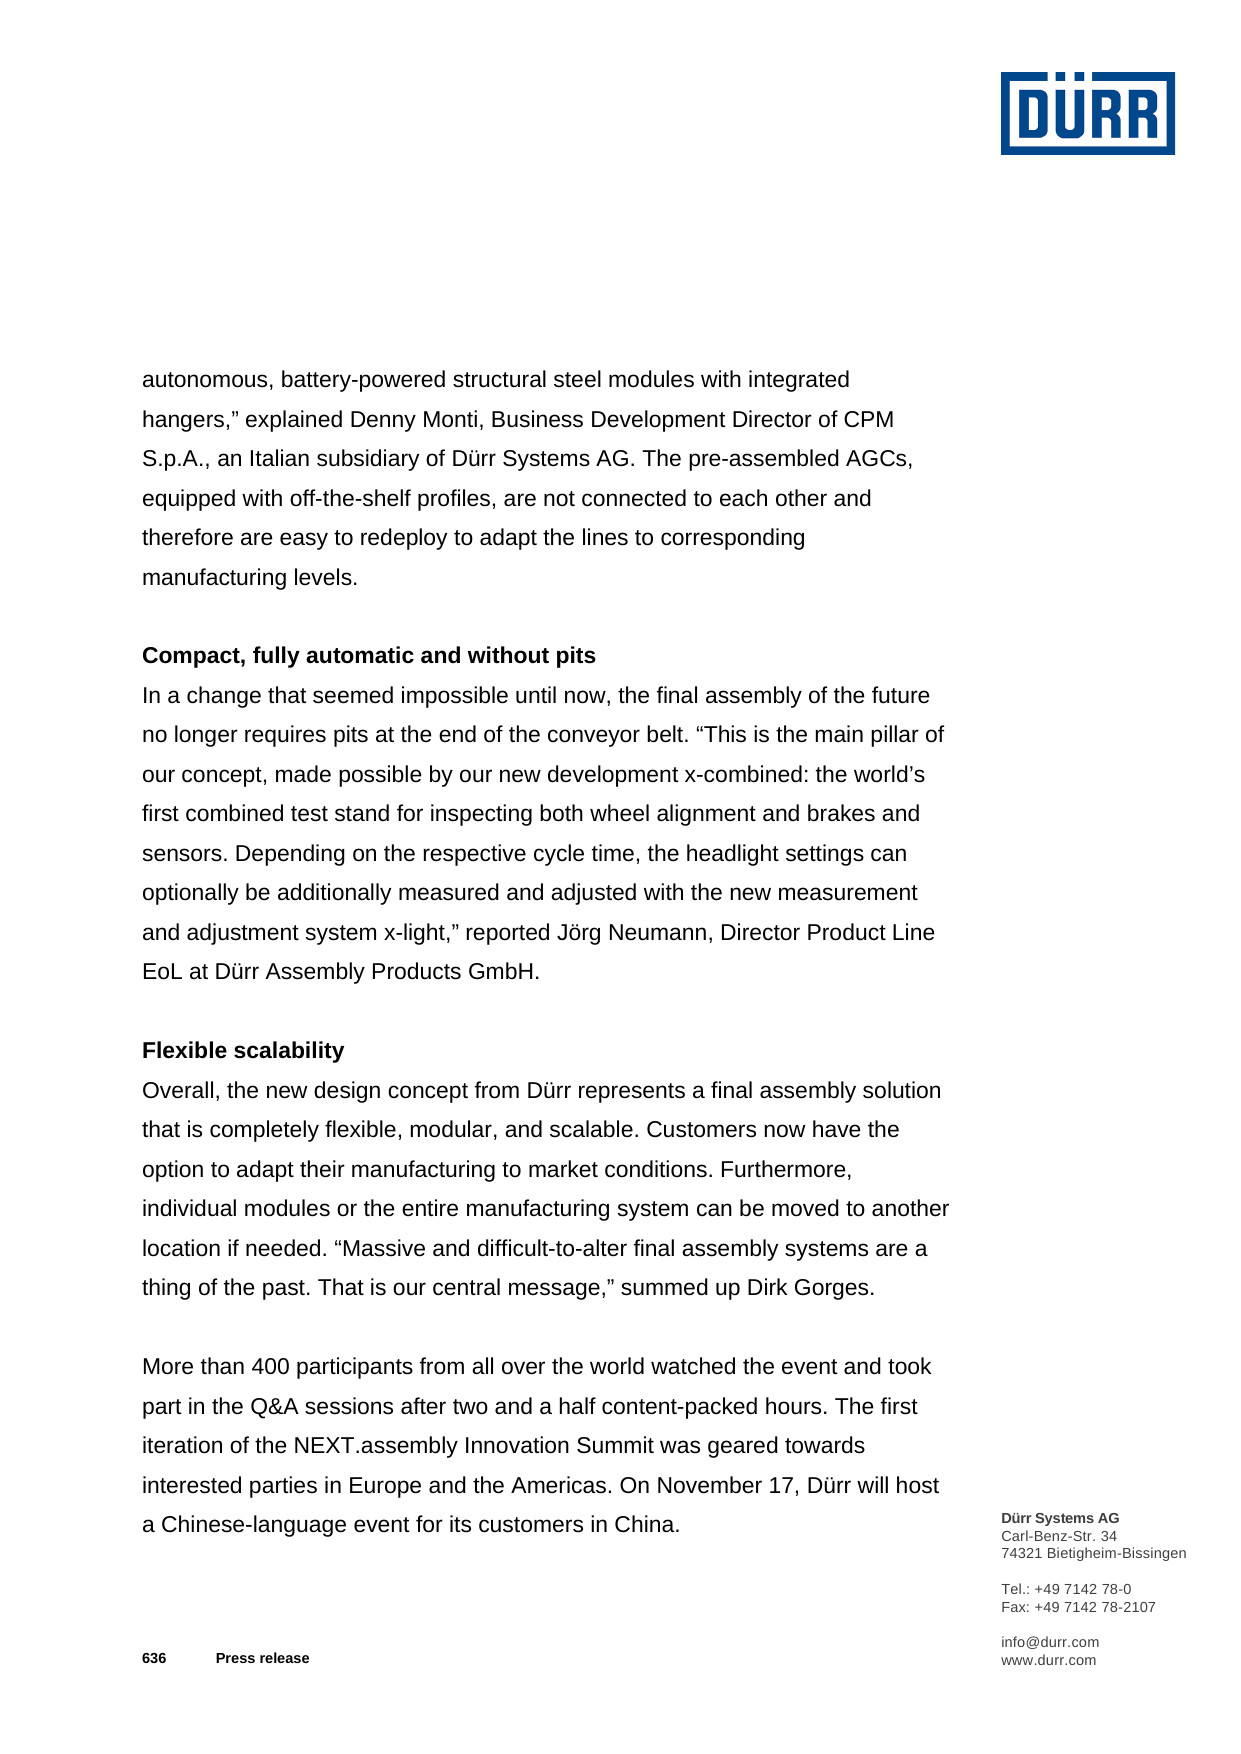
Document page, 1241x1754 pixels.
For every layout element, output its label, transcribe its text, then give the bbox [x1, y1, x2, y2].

text More than 400 participants from all over the world watched the event and took part in the Q&A sessions after two and a half content-packed hours. The first iteration of the NEXT.assembly Innovation Summit was geared towards interested parties in Europe and the Americas. On November 17, Dürr will host a Chinese-language event for its customers in China. [142, 1353, 951, 1537]
picture [1001, 72, 1175, 155]
text Compact, fully automatic and without pits [142, 642, 951, 669]
text Flexible scalability [142, 1037, 951, 1064]
text In a change that seemed impossible until now, the final assembly of the future no longer requires pits at the end of the conveyor belt. “This is the main pillar of our concept, made possible by our new development x-combined: the world’s first combined test stand for inspecting both wheel alignment and brakes and sensors. Depending on the respective cycle time, the headlight settings can optionally be additionally measured and adjusted with the new measurement and adjustment system x-light,” reported Jörg Neumann, Director Product Line EoL at Dürr Assembly Products GmbH. [142, 682, 951, 985]
text Overall, the new design concept from Dürr represents a final assembly solution that is completely flexible, modular, and scalable. Customers now have the option to adapt their manufacturing to market conditions. Furthermore, individual modules or the entire manufacturing system can be moved to another location if needed. “Massive and difficult-to-alter final assembly systems are a thing of the past. That is our central message,” summed up Dirk Gorges. [142, 1077, 951, 1301]
